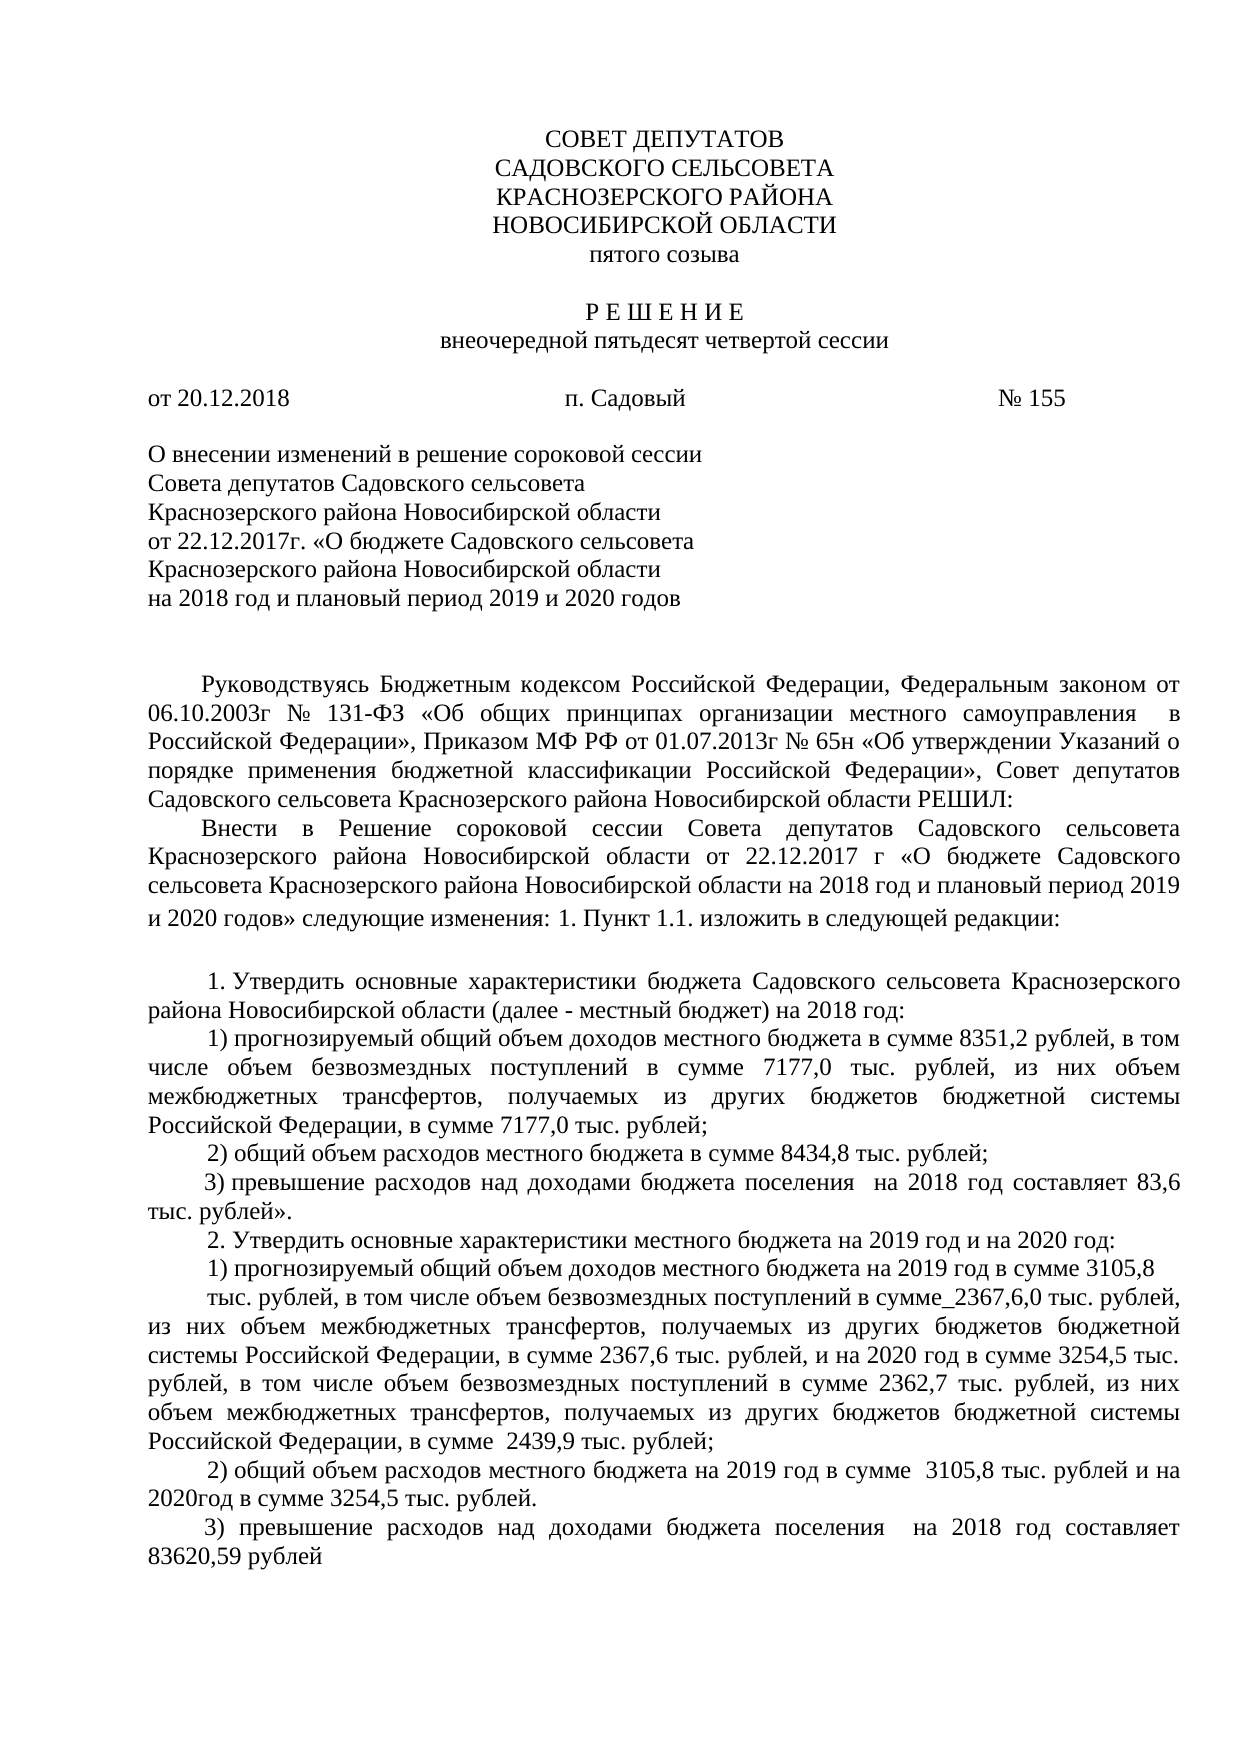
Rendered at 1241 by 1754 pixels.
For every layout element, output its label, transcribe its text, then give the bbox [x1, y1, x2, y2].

text Внести в Решение сороковой сессии Совета депутатов Садовского сельсовета Краснозерского района Новосибирской области от 22.12.2017 г «О бюджете Садовского сельсовета Краснозерского района Новосибирской области на 2018 год и плановый период 2019 и 2020 годов» следующие изменения: 1. Пункт 1.1. изложить в следующей редакции: [148, 813, 1181, 932]
text Краснозерского района Новосибирской области [148, 497, 1181, 526]
text внеочередной пятьдесят четвертой сессии [148, 325, 1181, 354]
text Руководствуясь Бюджетным кодексом Российской Федерации, Федеральным законом от 06.10.2003г № 131-ФЗ «Об общих принципах организации местного самоуправления в Российской Федерации», Приказом МФ РФ от 01.07.2013г № 65н «Об утверждении Указаний о порядке применения бюджетной классификации Российской Федерации», Совет депутатов Садовского сельсовета Краснозерского района Новосибирской области РЕШИЛ: [148, 669, 1181, 813]
text 1) прогнозируемый общий объем доходов местного бюджета в сумме 8351,2 рублей, в том числе объем безвозмездных поступлений в сумме 7177,0 тыс. рублей, из них объем межбюджетных трансфертов, получаемых из других бюджетов бюджетной системы Российской Федерации, в сумме 7177,0 тыс. рублей; [148, 1023, 1181, 1138]
text НОВОСИБИРСКОЙ ОБЛАСТИ [148, 210, 1181, 239]
text 3) превышение расходов над доходами бюджета поселения на 2018 год составляет 83620,59 рублей [148, 1512, 1181, 1570]
text от 22.12.2017г. «О бюджете Садовского сельсовета [148, 526, 1181, 554]
text 3) превышение расходов над доходами бюджета поселения на 2018 год составляет 83,6 тыс. рублей». [148, 1167, 1181, 1225]
text тыс. рублей, в том числе объем безвозмездных поступлений в сумме_2367,6,0 тыс. рублей, из них объем межбюджетных трансфертов, получаемых из других бюджетов бюджетной системы Российской Федерации, в сумме 2367,6 тыс. рублей, и на 2020 год в сумме 3254,5 тыс. рублей, в том числе объем безвозмездных поступлений в сумме 2362,7 тыс. рублей, из них объем межбюджетных трансфертов, получаемых из других бюджетов бюджетной системы Российской Федерации, в сумме 2439,9 тыс. рублей; [148, 1282, 1181, 1455]
text СОВЕТ ДЕПУТАТОВ [148, 124, 1181, 153]
text КРАСНОЗЕРСКОГО РАЙОНА [148, 182, 1181, 210]
text 1) прогнозируемый общий объем доходов местного бюджета на 2019 год в сумме 3105,8 [148, 1253, 1181, 1282]
text Совета депутатов Садовского сельсовета [148, 468, 1181, 497]
text 1. Утвердить основные характеристики бюджета Садовского сельсовета Краснозерского района Новосибирской области (далее - местный бюджет) на 2018 год: [148, 966, 1181, 1023]
text Краснозерского района Новосибирской области [148, 554, 1181, 583]
text О внесении изменений в решение сороковой сессии [148, 439, 1181, 468]
text на 2018 год и плановый период 2019 и 2020 годов [148, 583, 1181, 612]
text Р Е Ш Е Н И Е [148, 297, 1181, 325]
text 2. Утвердить основные характеристики местного бюджета на 2019 год и на 2020 год: [148, 1225, 1181, 1253]
text от 20.12.2018 п. Садовый № 155 [148, 383, 1181, 412]
text 2) общий объем расходов местного бюджета в сумме 8434,8 тыс. рублей; [148, 1138, 1181, 1167]
text 2) общий объем расходов местного бюджета на 2019 год в сумме 3105,8 тыс. рублей и на 2020год в сумме 3254,5 тыс. рублей. [148, 1455, 1181, 1512]
text САДОВСКОГО СЕЛЬСОВЕТА [148, 153, 1181, 182]
text пятого созыва [148, 239, 1181, 268]
